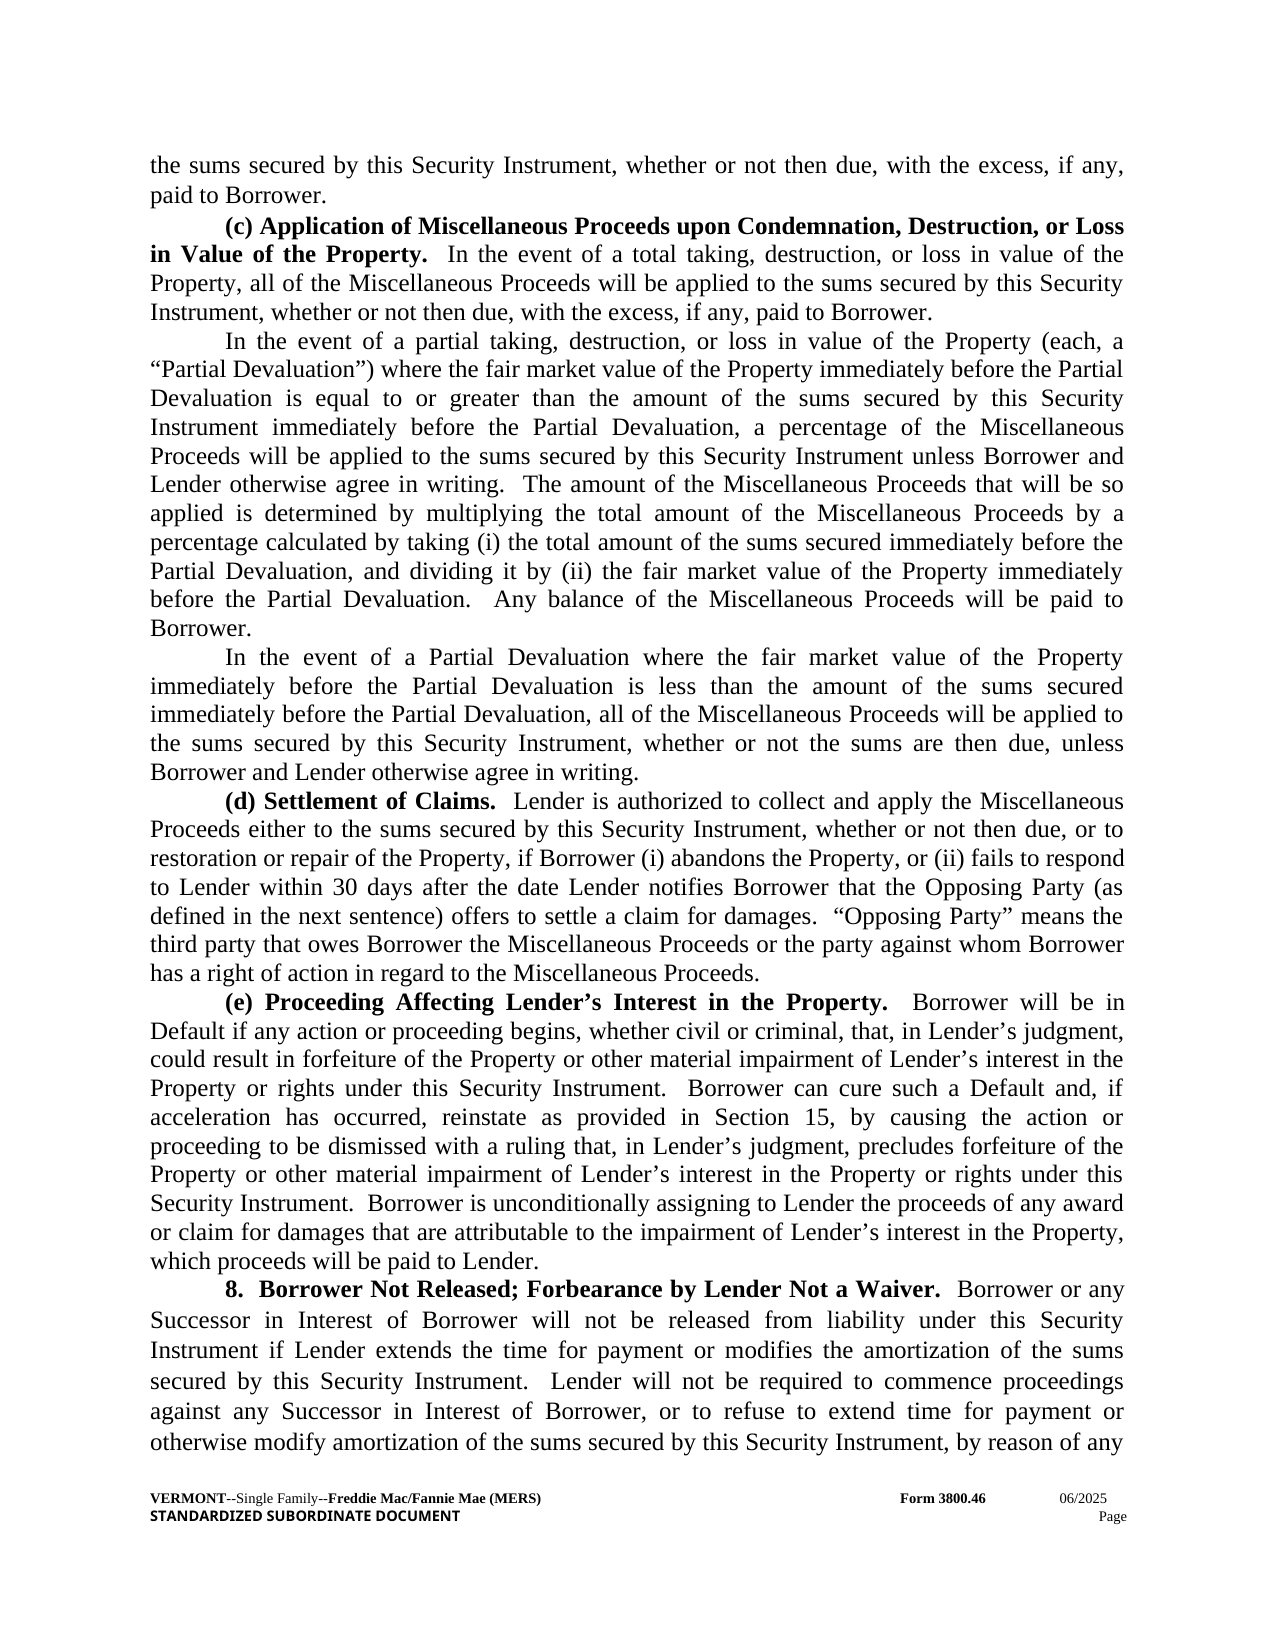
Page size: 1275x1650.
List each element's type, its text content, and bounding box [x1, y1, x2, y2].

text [150, 150, 1125, 209]
text In the event of a partial taking, destruction, or loss in value of the Property (each, a “Partial Devaluation”) where the fair market value of the Property immediately before the Partial Devaluation is equal to or greater than the amount of the sums secured by this Security Instrument immediately before the Partial Devaluation, a percentage of the Miscellaneous Proceeds will be applied to the sums secured by this Security Instrument unless Borrower and Lender otherwise agree in writing. The amount of the Miscellaneous Proceeds that will be so applied is determined by multiplying the total amount of the Miscellaneous Proceeds by a percentage calculated by taking (i) the total amount of the sums secured immediately before the Partial Devaluation, and dividing it by (ii) the fair market value of the Property immediately before the Partial Devaluation. Any balance of the Miscellaneous Proceeds will be paid to Borrower. [150, 326, 1125, 642]
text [150, 1274, 1125, 1455]
text (c) Application of Miscellaneous Proceeds upon Condemnation, Destruction, or Loss in Value of the Property. In the event of a total taking, destruction, or loss in value of the Property, all of the Miscellaneous Proceeds will be applied to the sums secured by this Security Instrument, whether or not then due, with the excess, if any, paid to Borrower. [150, 211, 1125, 326]
text In the event of a Partial Devaluation where the fair market value of the Property immediately before the Partial Devaluation is less than the amount of the sums secured immediately before the Partial Devaluation, all of the Miscellaneous Proceeds will be applied to the sums secured by this Security Instrument, whether or not the sums are then due, unless Borrower and Lender otherwise agree in writing. [150, 642, 1125, 786]
text (d) Settlement of Claims. Lender is authorized to collect and apply the Miscellaneous Proceeds either to the sums secured by this Security Instrument, whether or not then due, or to restoration or repair of the Property, if Borrower (i) abandons the Property, or (ii) fails to respond to Lender within 30 days after the date Lender notifies Borrower that the Opposing Party (as defined in the next sentence) offers to settle a claim for damages. “Opposing Party” means the third party that owes Borrower the Miscellaneous Proceeds or the party against whom Borrower has a right of action in regard to the Miscellaneous Proceeds. [150, 786, 1125, 987]
text (e) Proceeding Affecting Lender’s Interest in the Property. Borrower will be in Default if any action or proceeding begins, whether civil or criminal, that, in Lender’s judgment, could result in forfeiture of the Property or other material impairment of Lender’s interest in the Property or rights under this Security Instrument. Borrower can cure such a Default and, if acceleration has occurred, reinstate as provided in Section 15, by causing the action or proceeding to be dismissed with a ruling that, in Lender’s judgment, precludes forfeiture of the Property or other material impairment of Lender’s interest in the Property or rights under this Security Instrument. Borrower is unconditionally assigning to Lender the proceeds of any award or claim for damages that are attributable to the impairment of Lender’s interest in the Property, which proceeds will be paid to Lender. [150, 987, 1125, 1274]
